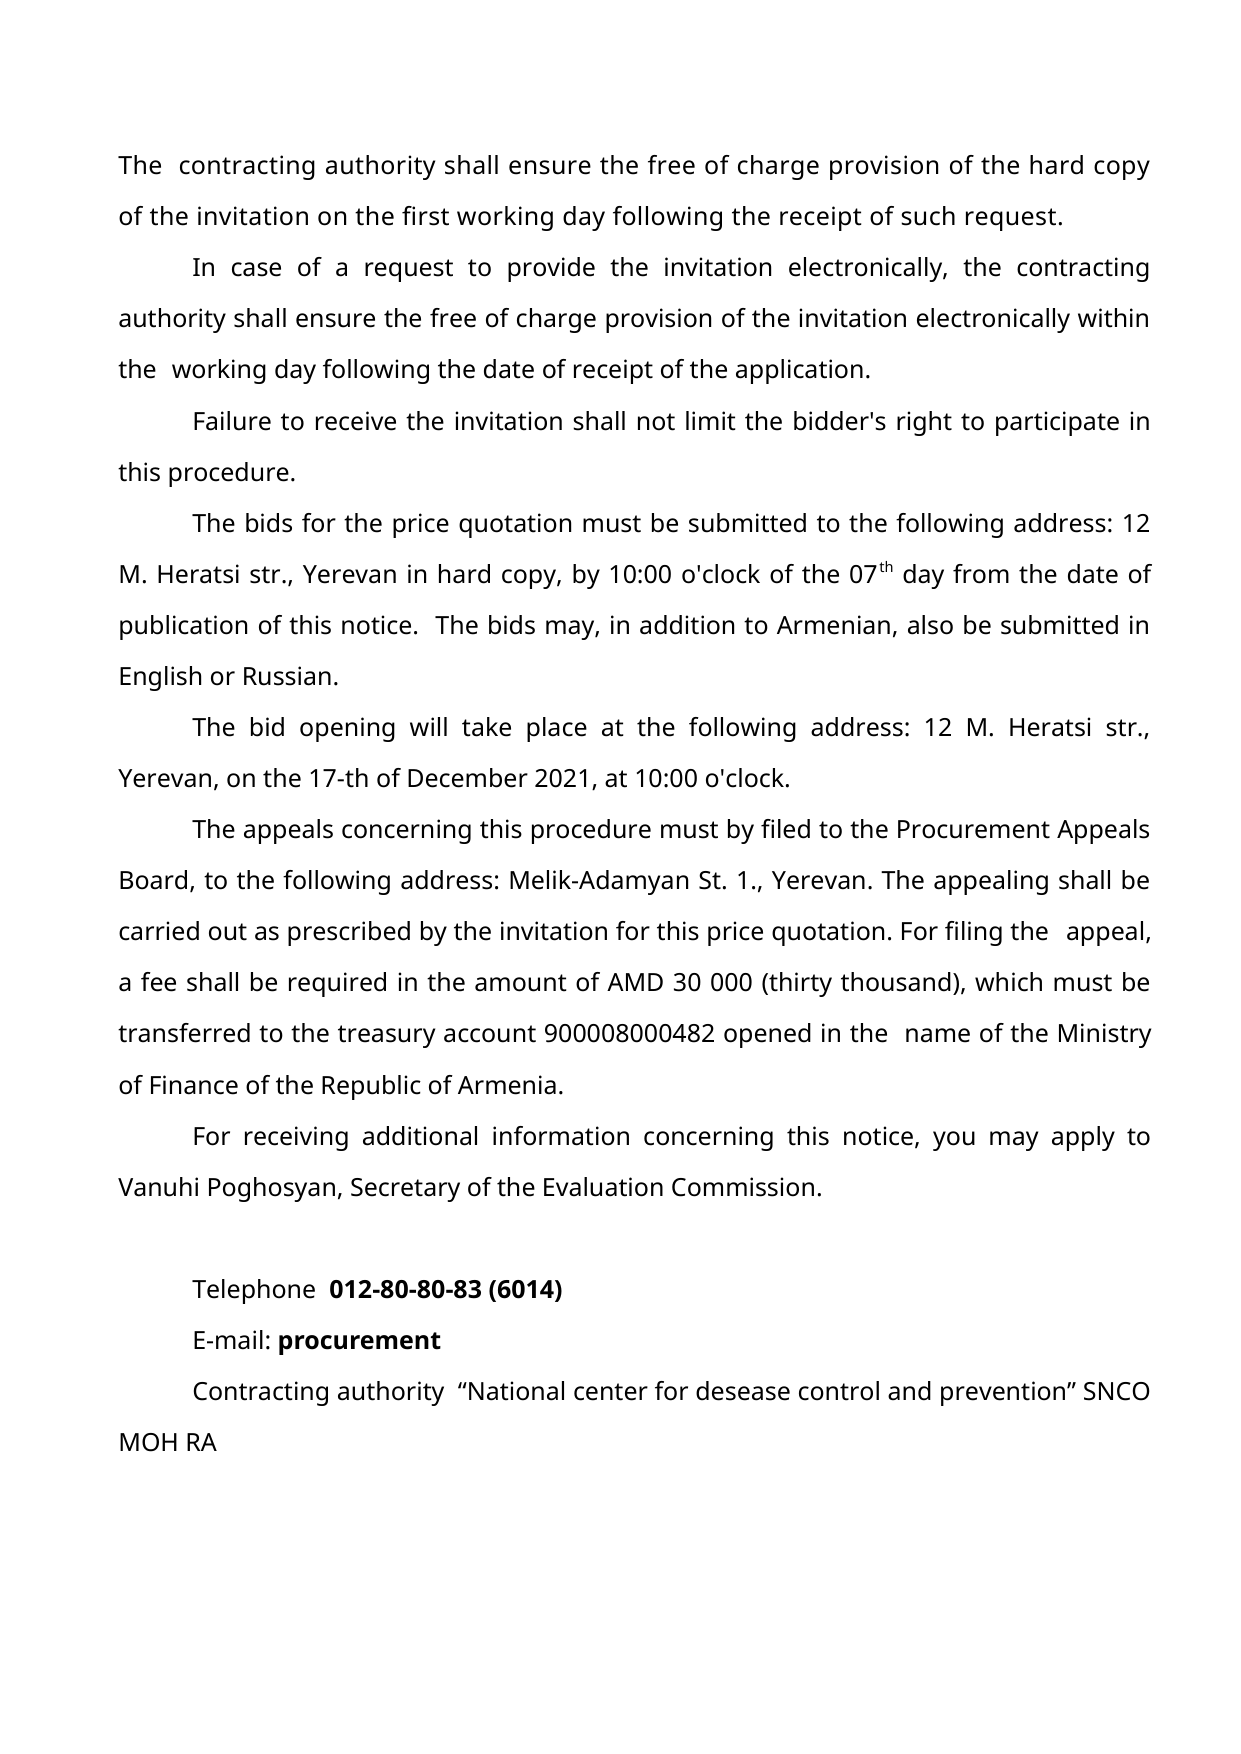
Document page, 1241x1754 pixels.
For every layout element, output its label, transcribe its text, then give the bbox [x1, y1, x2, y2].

text Telephone 012-80-80-83 (6014) [118, 1272, 1152, 1306]
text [118, 148, 1152, 233]
text Contracting authority “National center for desease control and prevention” SNCO MOH RA [118, 1374, 1152, 1459]
text The bid opening will take place at the following address: 12 M. Heratsi str., Yerevan, on the 17-th of December 2021, at 10:00 o'clock. [118, 710, 1152, 795]
text In case of a request to provide the invitation electronically, the contracting authority shall ensure the free of charge provision of the invitation electronically within the working day following the date of receipt of the application. [118, 250, 1152, 386]
text The appeals concerning this procedure must by filed to the Procurement Appeals Board, to the following address: Melik-Adamyan St. 1., Yerevan. The appealing shall be carried out as prescribed by the invitation for this price quotation. For filing the appeal, a fee shall be required in the amount of AMD 30 000 (thirty thousand), which must be transferred to the treasury account 900008000482 opened in the name of the Ministry of Finance of the Republic of Armenia. [118, 812, 1152, 1101]
text For receiving additional information concerning this notice, you may apply to Vanuhi Poghosyan, Secretary of the Evaluation Commission. [118, 1118, 1152, 1203]
text Failure to receive the invitation shall not limit the bidder's right to participate in this procedure. [118, 403, 1152, 488]
text The bids for the price quotation must be submitted to the following address: 12 M. Heratsi str., Yerevan in hard copy, by 10:00 o'clock of the 07th day from the date of publication of this notice. The bids may, in addition to Armenian, also be submitted in English or Russian. [118, 506, 1152, 693]
text E-mail: procurement [118, 1323, 1152, 1357]
